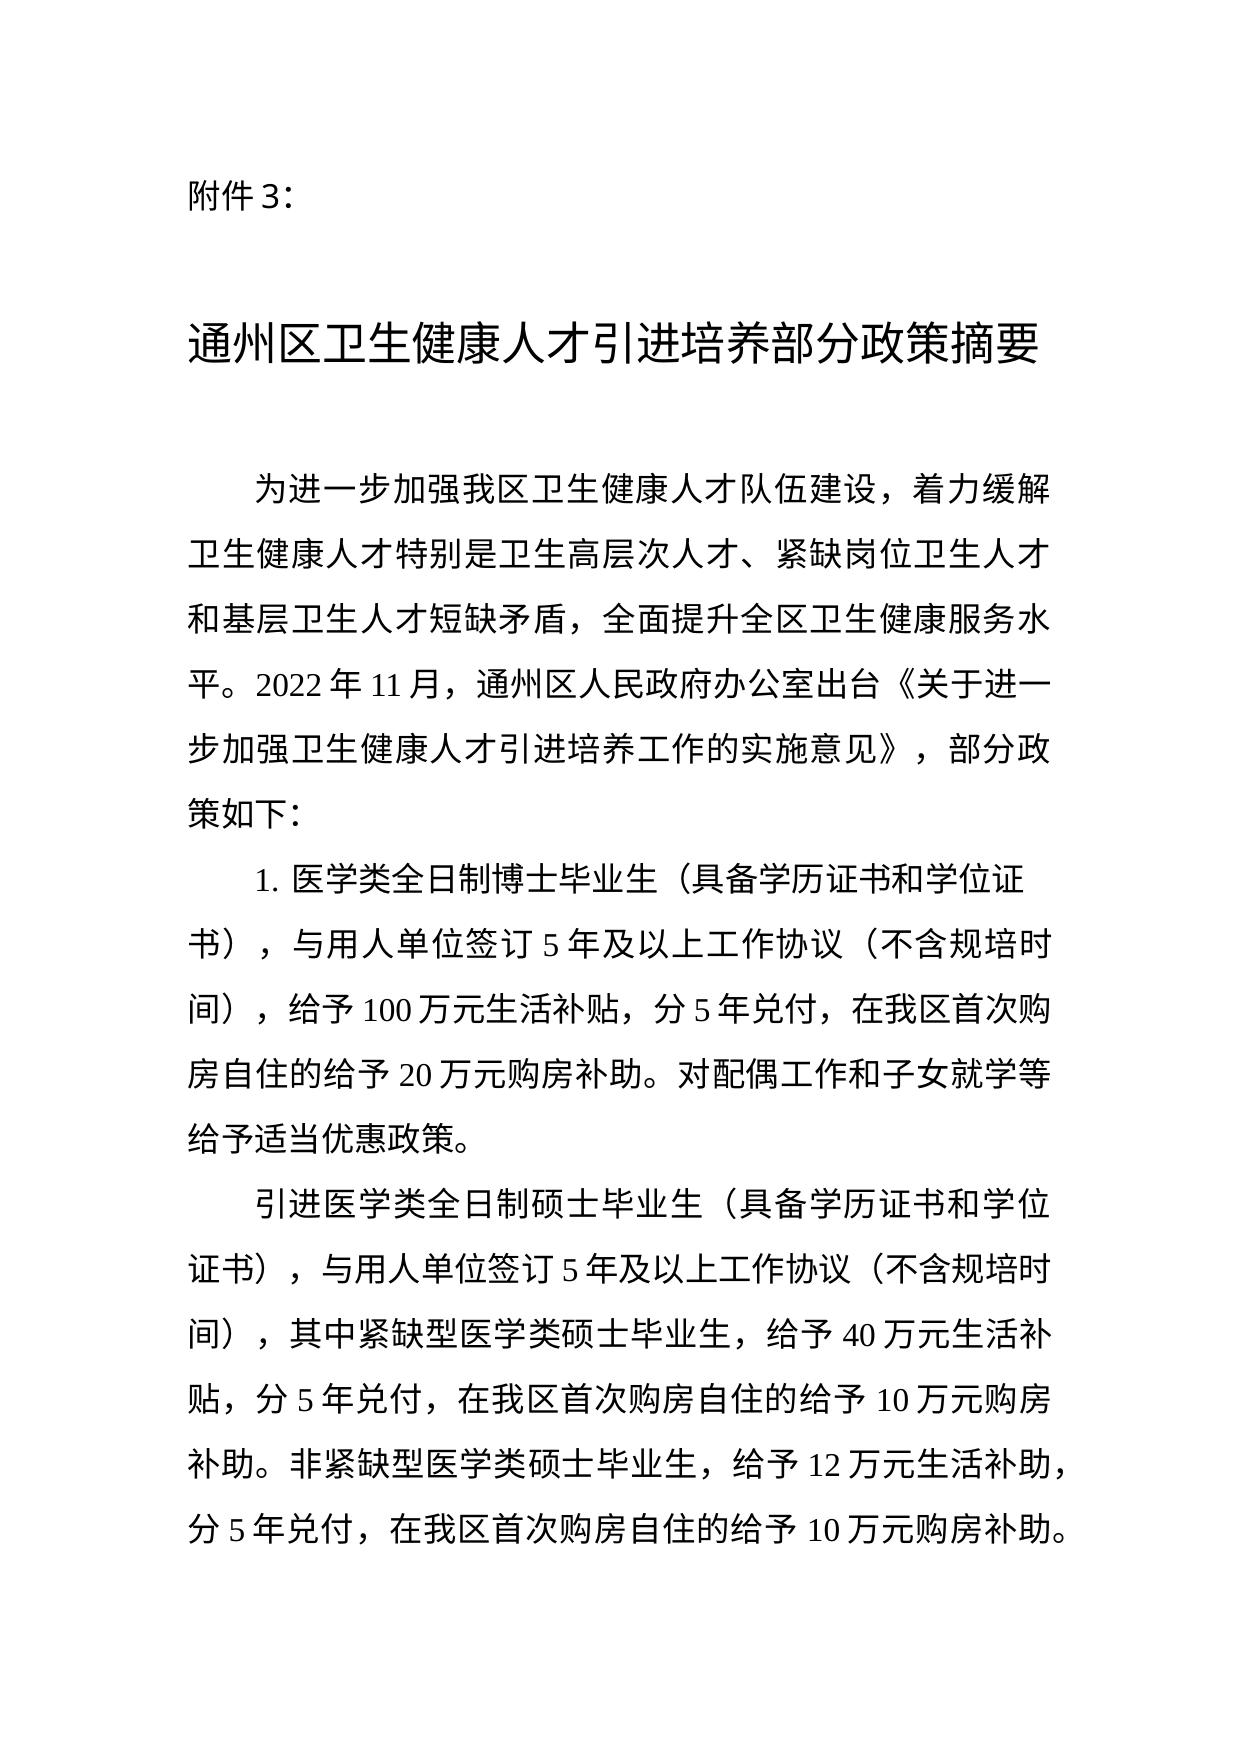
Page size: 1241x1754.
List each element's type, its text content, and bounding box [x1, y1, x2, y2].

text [187, 1169, 1053, 1559]
text 书），与用人单位签订5年及以上工作协议（不含规培时间），给予100万元生活补贴，分5年兑付，在我区首次购房自住的给予20万元购房补助。对配偶工作和子女就学等给予适当优惠政策。 [187, 909, 1053, 1169]
text 通州区卫生健康人才引进培养部分政策摘要 [187, 292, 1053, 389]
list 医学类全日制博士毕业生（具备学历证书和学位证 [254, 844, 1053, 909]
text 为进一步加强我区卫生健康人才队伍建设，着力缓解卫生健康人才特别是卫生高层次人才、紧缺岗位卫生人才和基层卫生人才短缺矛盾，全面提升全区卫生健康服务水平。2022年11月，通州区人民政府办公室出台《关于进一步加强卫生健康人才引进培养工作的实施意见》，部分政策如下： [187, 454, 1053, 844]
text 附件3： [187, 162, 1053, 227]
